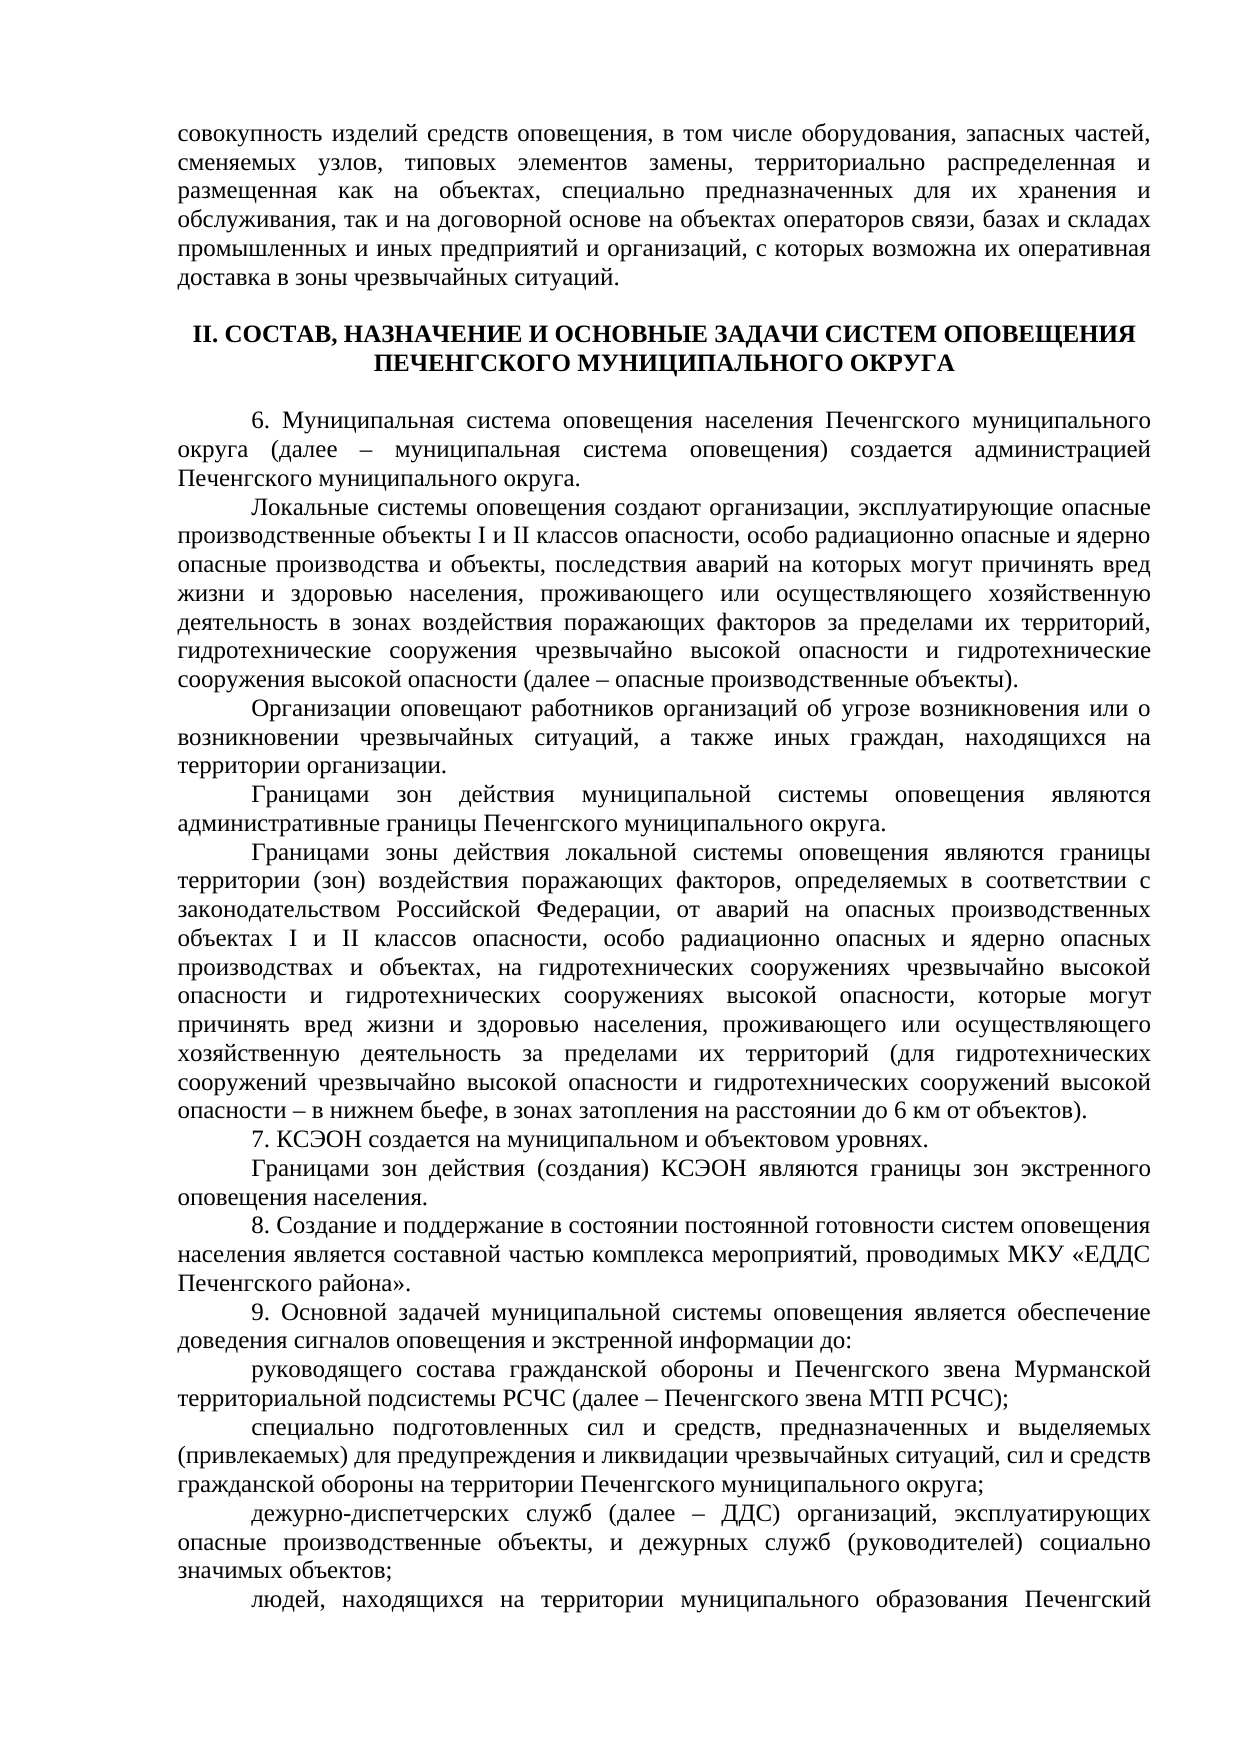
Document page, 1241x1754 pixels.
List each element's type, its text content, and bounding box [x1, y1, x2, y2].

text 7. КСЭОН создается на муниципальном и объектовом уровнях. [177, 1124, 1152, 1153]
text Организации оповещают работников организаций об угрозе возникновения или о возникновении чрезвычайных ситуаций, а также иных граждан, находящихся на территории организации. [177, 693, 1152, 779]
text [177, 1584, 1152, 1613]
text руководящего состава гражданской обороны и Печенгского звена Мурманской территориальной подсистемы РСЧС (далее – Печенгского звена МТП РСЧС); [177, 1354, 1152, 1412]
text специально подготовленных сил и средств, предназначенных и выделяемых (привлекаемых) для предупреждения и ликвидации чрезвычайных ситуаций, сил и средств гражданской обороны на территории Печенгского муниципального округа; [177, 1412, 1152, 1498]
text 6. Муниципальная система оповещения населения Печенгского муниципального округа (далее – муниципальная система оповещения) создается администрацией Печенгского муниципального округа. [177, 406, 1152, 492]
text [177, 118, 1152, 291]
text Границами зон действия муниципальной системы оповещения являются административные границы Печенгского муниципального округа. [177, 779, 1152, 837]
text II. СОСТАВ, НАЗНАЧЕНИЕ И ОСНОВНЫЕ ЗАДАЧИ СИСТЕМ ОПОВЕЩЕНИЯ [177, 319, 1152, 348]
text дежурно-диспетчерских служб (далее – ДДС) организаций, эксплуатирующих опасные производственные объекты, и дежурных служб (руководителей) социально значимых объектов; [177, 1498, 1152, 1584]
text Локальные системы оповещения создают организации, эксплуатирующие опасные производственные объекты I и II классов опасности, особо радиационно опасные и ядерно опасные производства и объекты, последствия аварий на которых могут причинять вред жизни и здоровью населения, проживающего или осуществляющего хозяйственную деятельность в зонах воздействия поражающих факторов за пределами их территорий, гидротехнические сооружения чрезвычайно высокой опасности и гидротехнические сооружения высокой опасности (далее – опасные производственные объекты). [177, 492, 1152, 693]
text Границами зоны действия локальной системы оповещения являются границы территории (зон) воздействия поражающих факторов, определяемых в соответствии с законодательством Российской Федерации, от аварий на опасных производственных объектах I и II классов опасности, особо радиационно опасных и ядерно опасных производствах и объектах, на гидротехнических сооружениях чрезвычайно высокой опасности и гидротехнических сооружениях высокой опасности, которые могут причинять вред жизни и здоровью населения, проживающего или осуществляющего хозяйственную деятельность за пределами их территорий (для гидротехнических сооружений чрезвычайно высокой опасности и гидротехнических сооружений высокой опасности – в нижнем бьефе, в зонах затопления на расстоянии до 6 км от объектов). [177, 837, 1152, 1124]
text Границами зон действия (создания) КСЭОН являются границы зон экстренного оповещения населения. [177, 1153, 1152, 1211]
text ПЕЧЕНГСКОГО МУНИЦИПАЛЬНОГО ОКРУГА [177, 348, 1152, 377]
text 9. Основной задачей муниципальной системы оповещения является обеспечение доведения сигналов оповещения и экстренной информации до: [177, 1297, 1152, 1354]
text 8. Создание и поддержание в состоянии постоянной готовности систем оповещения населения является составной частью комплекса мероприятий, проводимых МКУ «ЕДДС Печенгского района». [177, 1211, 1152, 1297]
